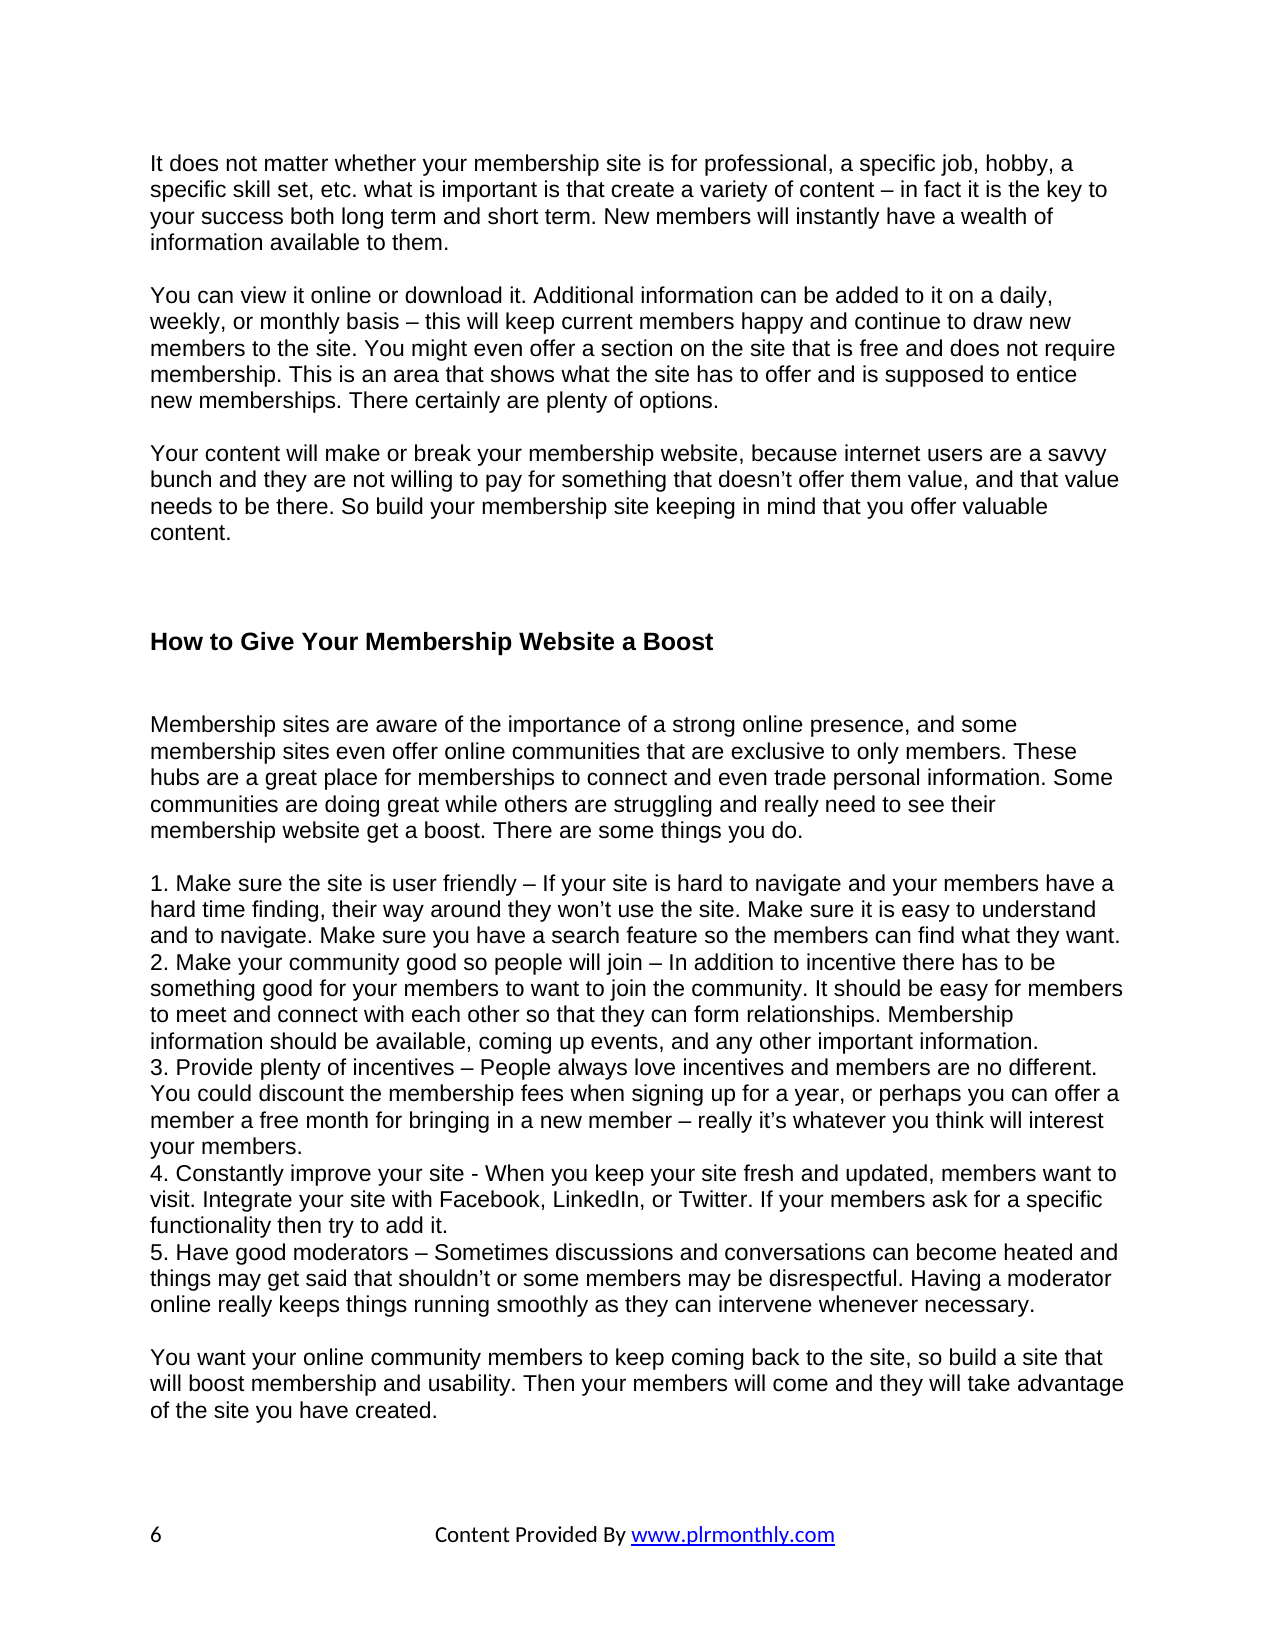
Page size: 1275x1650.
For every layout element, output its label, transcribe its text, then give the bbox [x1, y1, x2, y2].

text You can view it online or download it. Additional information can be added to it on a daily, weekly, or monthly basis – this will keep current members happy and continue to draw new members to the site. You might even offer a section on the site that is free and does not require membership. This is an area that shows what the site has to offer and is supposed to entice new memberships. There certainly are plenty of options. [150, 282, 1125, 413]
text 2. Make your community good so people will join – In addition to incentive there has to be something good for your members to want to join the community. It should be easy for members to meet and connect with each other so that they can form relationships. Membership information should be available, coming up events, and any other important information. [150, 949, 1125, 1054]
subtitle How to Give Your Membership Website a Boost [150, 627, 1125, 656]
text 1. Make sure the site is user friendly – If your site is hard to navigate and your members have a hard time finding, their way around they won’t use the site. Make sure it is easy to understand and to navigate. Make sure you have a search feature so the members can find what they want. [150, 869, 1125, 949]
text 4. Constantly improve your site - When you keep your site fresh and updated, members want to visit. Integrate your site with Facebook, LinkedIn, or Twitter. If your members ask for a specific functionality then try to add it. [150, 1159, 1125, 1238]
text It does not matter whether your membership site is for professional, a specific job, hobby, a specific skill set, etc. what is important is that create a variety of content – in fact it is the key to your success both long term and short term. New members will instantly have a wealth of information available to them. [150, 150, 1125, 255]
text Membership sites are aware of the importance of a strong online presence, and some membership sites even offer online communities that are exclusive to only members. These hubs are a great place for memberships to connect and even trade personal information. Some communities are doing great while others are struggling and really need to see their membership website get a boost. There are some things you do. [150, 711, 1125, 843]
text You want your online community members to keep coming back to the site, so build a site that will boost membership and usability. Then your members will come and they will take advantage of the site you have created. [150, 1344, 1125, 1423]
text 5. Have good moderators – Sometimes discussions and conversations can become heated and things may get said that shouldn’t or some members may be disrespectful. Having a moderator online really keeps things running smoothly as they can intervene whenever necessary. [150, 1238, 1125, 1318]
text 3. Provide plenty of incentives – People always love incentives and members are no different. You could discount the membership fees when signing up for a year, or perhaps you can offer a member a free month for bringing in a new member – really it’s whatever you think will interest your members. [150, 1054, 1125, 1159]
text Your content will make or break your membership website, because internet users are a savvy bunch and they are not willing to pay for something that doesn’t offer them value, and that value needs to be there. So build your membership site keeping in mind that you offer valuable content. [150, 440, 1125, 545]
